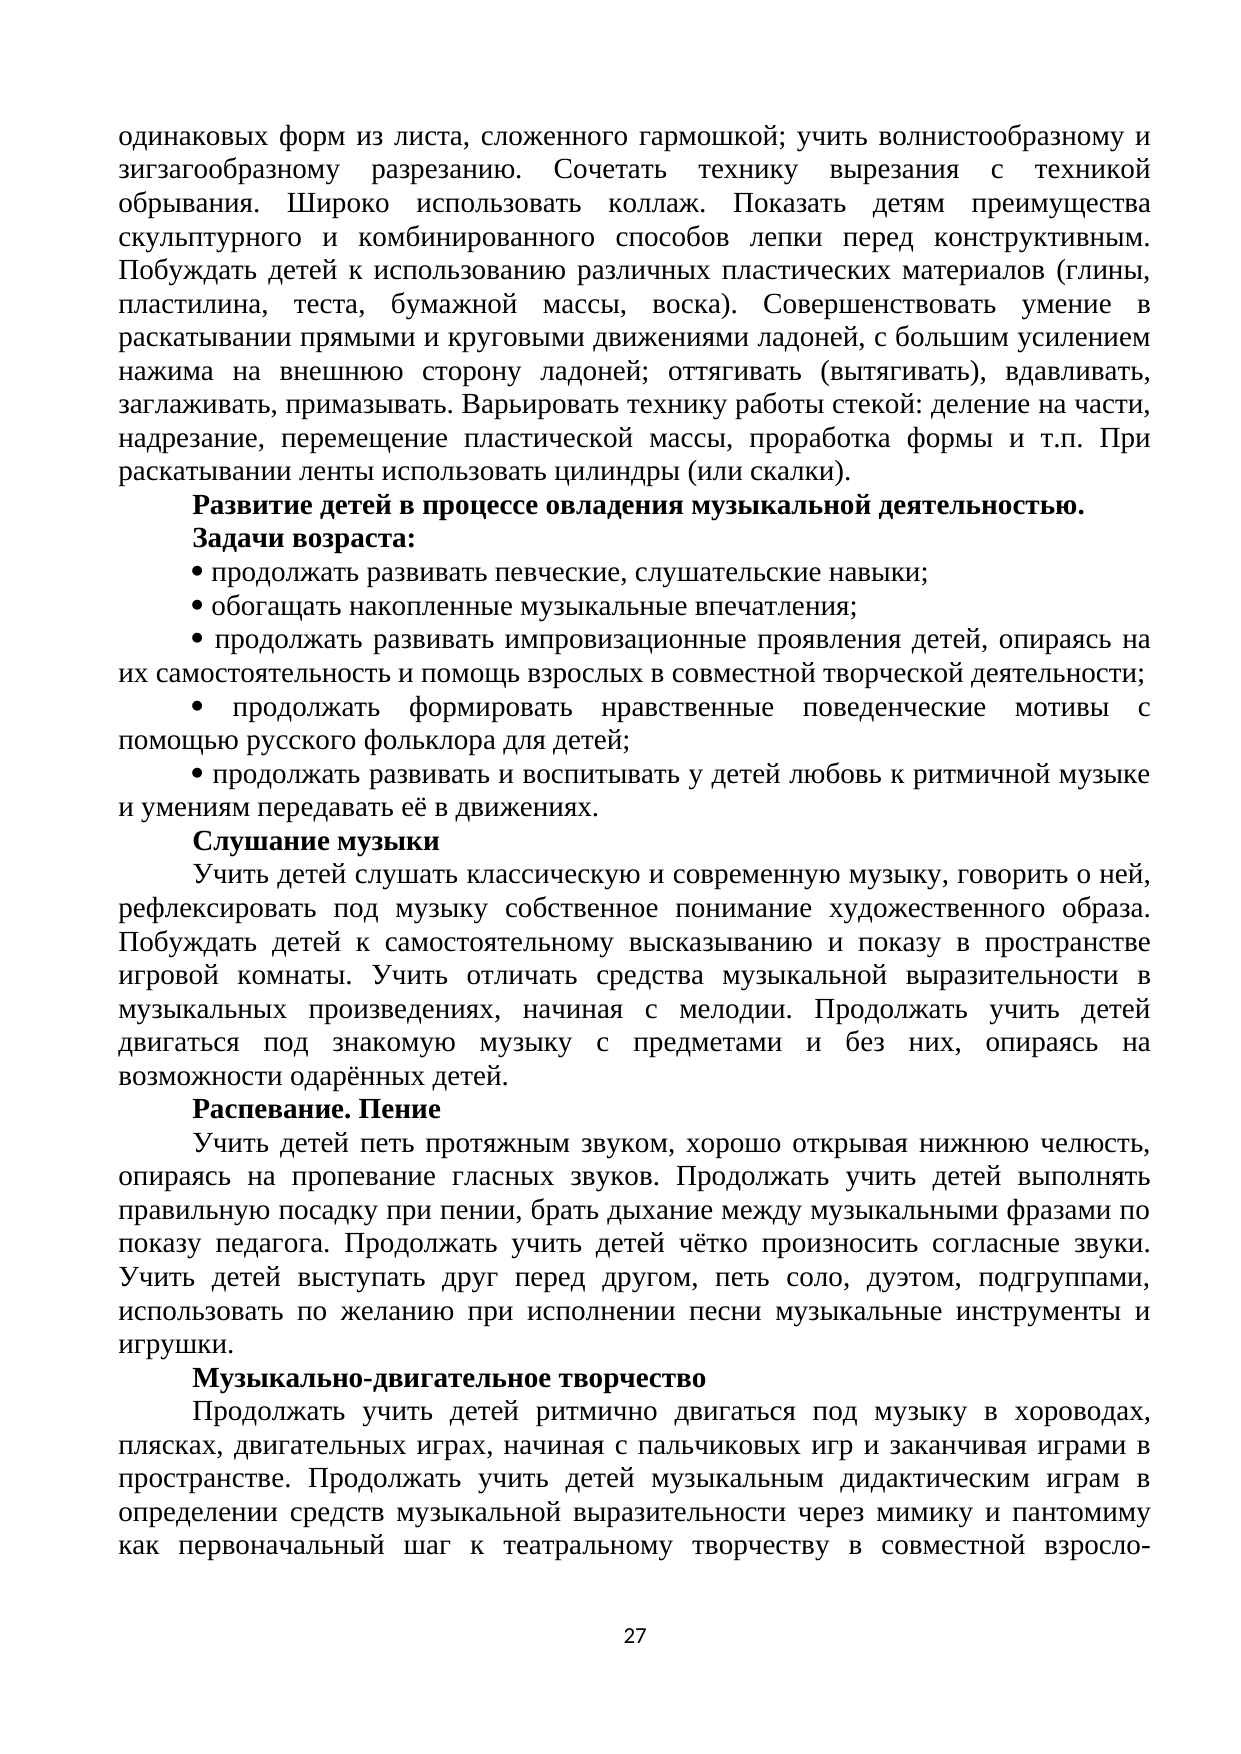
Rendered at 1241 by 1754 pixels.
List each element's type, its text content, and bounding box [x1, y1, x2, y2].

text обогащать накопленные музыкальные впечатления; [118, 588, 1152, 621]
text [118, 1393, 1152, 1561]
text Учить детей слушать классическую и современную музыку, говорить о ней, рефлексировать под музыку собственное понимание художественного образа. Побуждать детей к самостоятельному высказыванию и показу в пространстве игровой комнаты. Учить отличать средства музыкальной выразительности в музыкальных произведениях, начиная с мелодии. Продолжать учить детей двигаться под знакомую музыку с предметами и без них, опираясь на возможности одарённых детей. [118, 857, 1152, 1091]
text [118, 118, 1152, 487]
text продолжать развивать и воспитывать у детей любовь к ритмичной музыке и умениям передавать её в движениях. [118, 756, 1152, 823]
text Учить детей петь протяжным звуком, хорошо открывая нижнюю челюсть, опираясь на пропевание гласных звуков. Продолжать учить детей выполнять правильную посадку при пении, брать дыхание между музыкальными фразами по показу педагога. Продолжать учить детей чётко произносить согласные звуки. Учить детей выступать друг перед другом, петь соло, дуэтом, подгруппами, использовать по желанию при исполнении песни музыкальные инструменты и игрушки. [118, 1125, 1152, 1360]
text Задачи возраста: [118, 521, 1152, 554]
text Музыкально-двигательное творчество [118, 1360, 1152, 1393]
text продолжать развивать певческие, слушательские навыки; [118, 554, 1152, 588]
text Развитие детей в процессе овладения музыкальной деятельностью. [118, 487, 1152, 521]
text Распевание. Пение [118, 1091, 1152, 1125]
text Слушание музыки [118, 823, 1152, 857]
text продолжать формировать нравственные поведенческие мотивы с помощью русского фольклора для детей; [118, 689, 1152, 756]
text продолжать развивать импровизационные проявления детей, опираясь на их самостоятельность и помощь взрослых в совместной творческой деятельности; [118, 621, 1152, 689]
